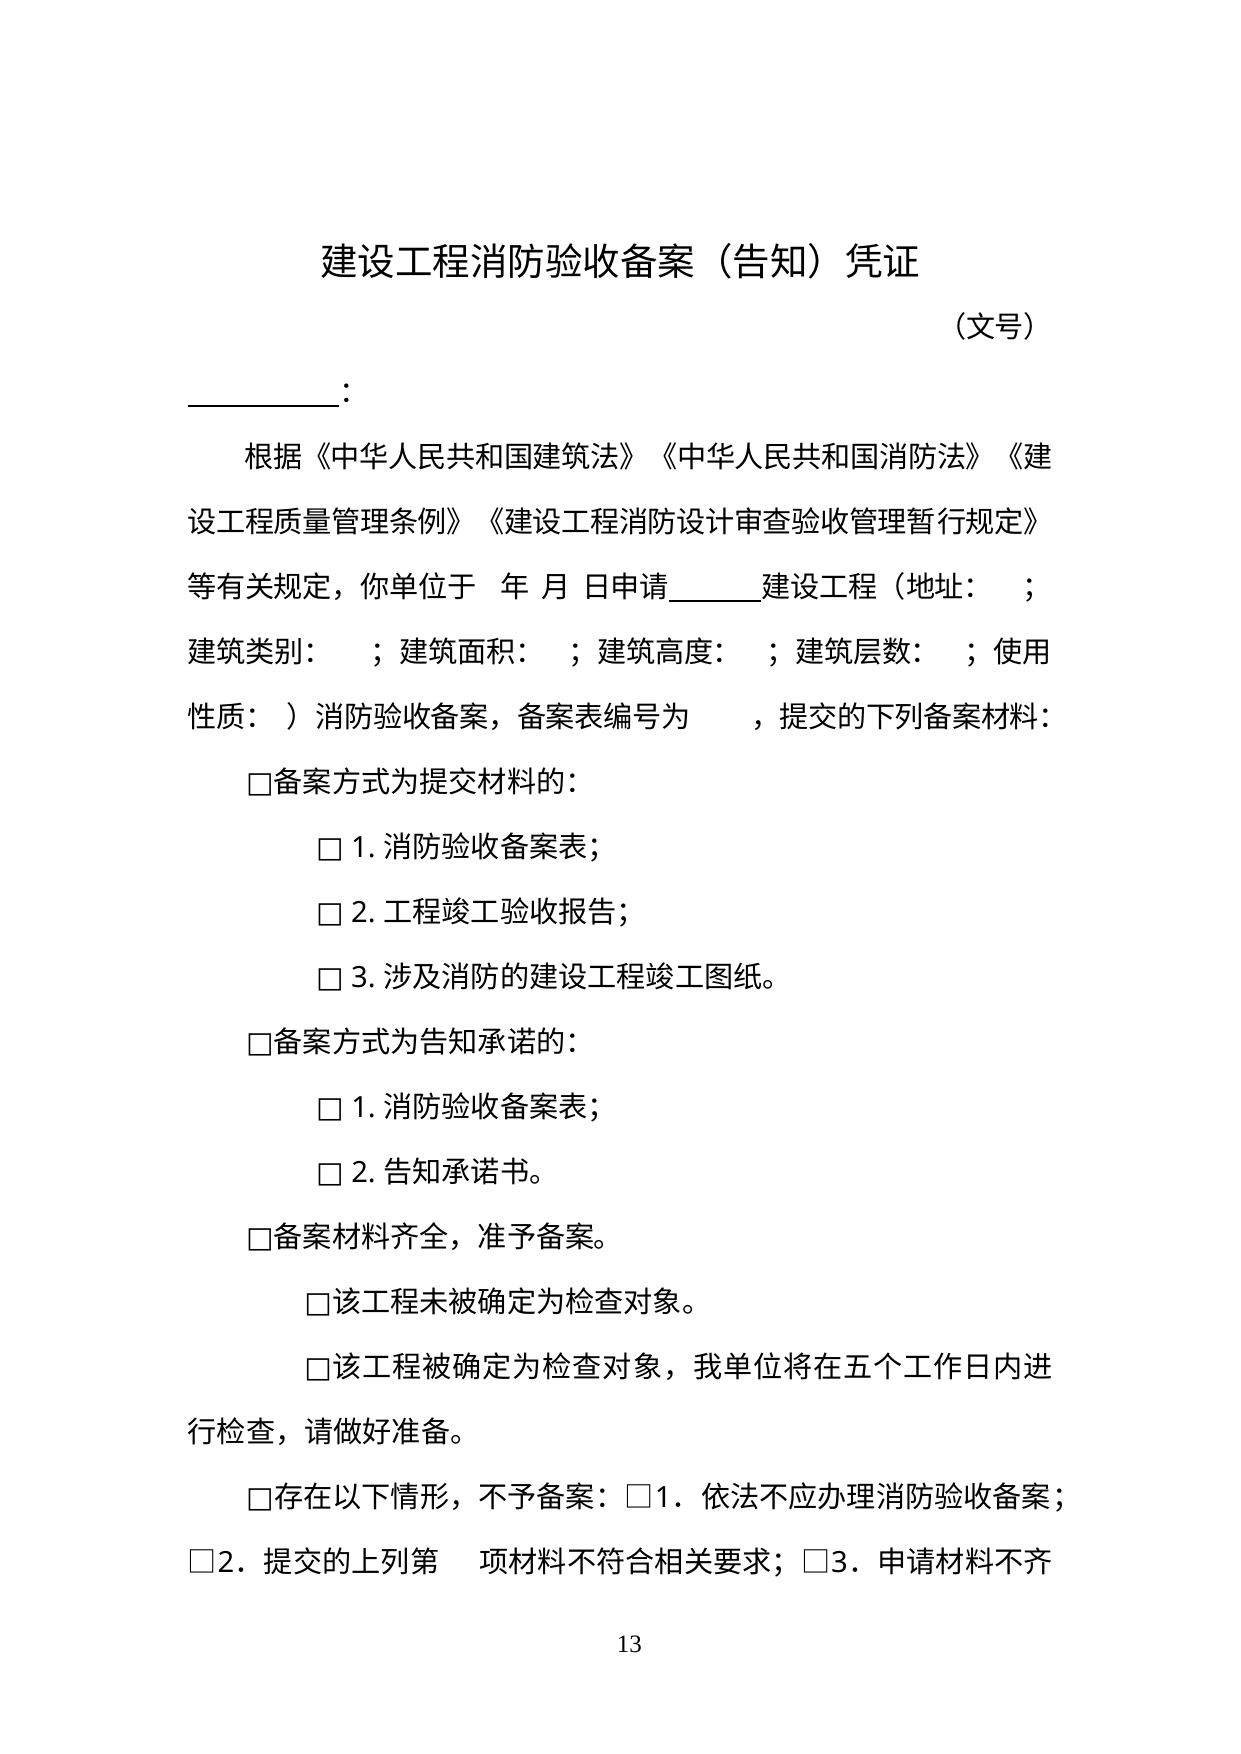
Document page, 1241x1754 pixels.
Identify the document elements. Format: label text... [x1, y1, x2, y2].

text □备案方式为提交材料的： [187, 747, 1053, 812]
text 根据《中华人民共和国建筑法》《中华人民共和国消防法》《建设工程质量管理条例》《建设工程消防设计审查验收管理暂行规定》等有关规定，你单位于 年 月 日申请 建设工程（地址： ；建筑类别： ；建筑面积： ；建筑高度： ；建筑层数： ；使用性质： ）消防验收备案，备案表编号为 ，提交的下列备案材料： [187, 422, 1053, 747]
text □ 1. 消防验收备案表； [187, 812, 1053, 877]
text □ 2. 告知承诺书。 [187, 1137, 1053, 1202]
text □该工程被确定为检查对象，我单位将在五个工作日内进行检查，请做好准备。 [187, 1332, 1053, 1462]
text □备案材料齐全，准予备案。 [187, 1202, 1053, 1267]
text 建设工程消防验收备案（告知）凭证 [187, 227, 1053, 292]
text □ 1. 消防验收备案表； [187, 1072, 1053, 1137]
text （文号） [187, 292, 1053, 357]
text □ 2. 工程竣工验收报告； [187, 877, 1053, 942]
text □该工程未被确定为检查对象。 [187, 1267, 1053, 1332]
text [187, 1462, 1053, 1592]
text ： [187, 357, 1053, 422]
text □备案方式为告知承诺的： [187, 1007, 1053, 1072]
text □ 3. 涉及消防的建设工程竣工图纸。 [187, 942, 1053, 1007]
